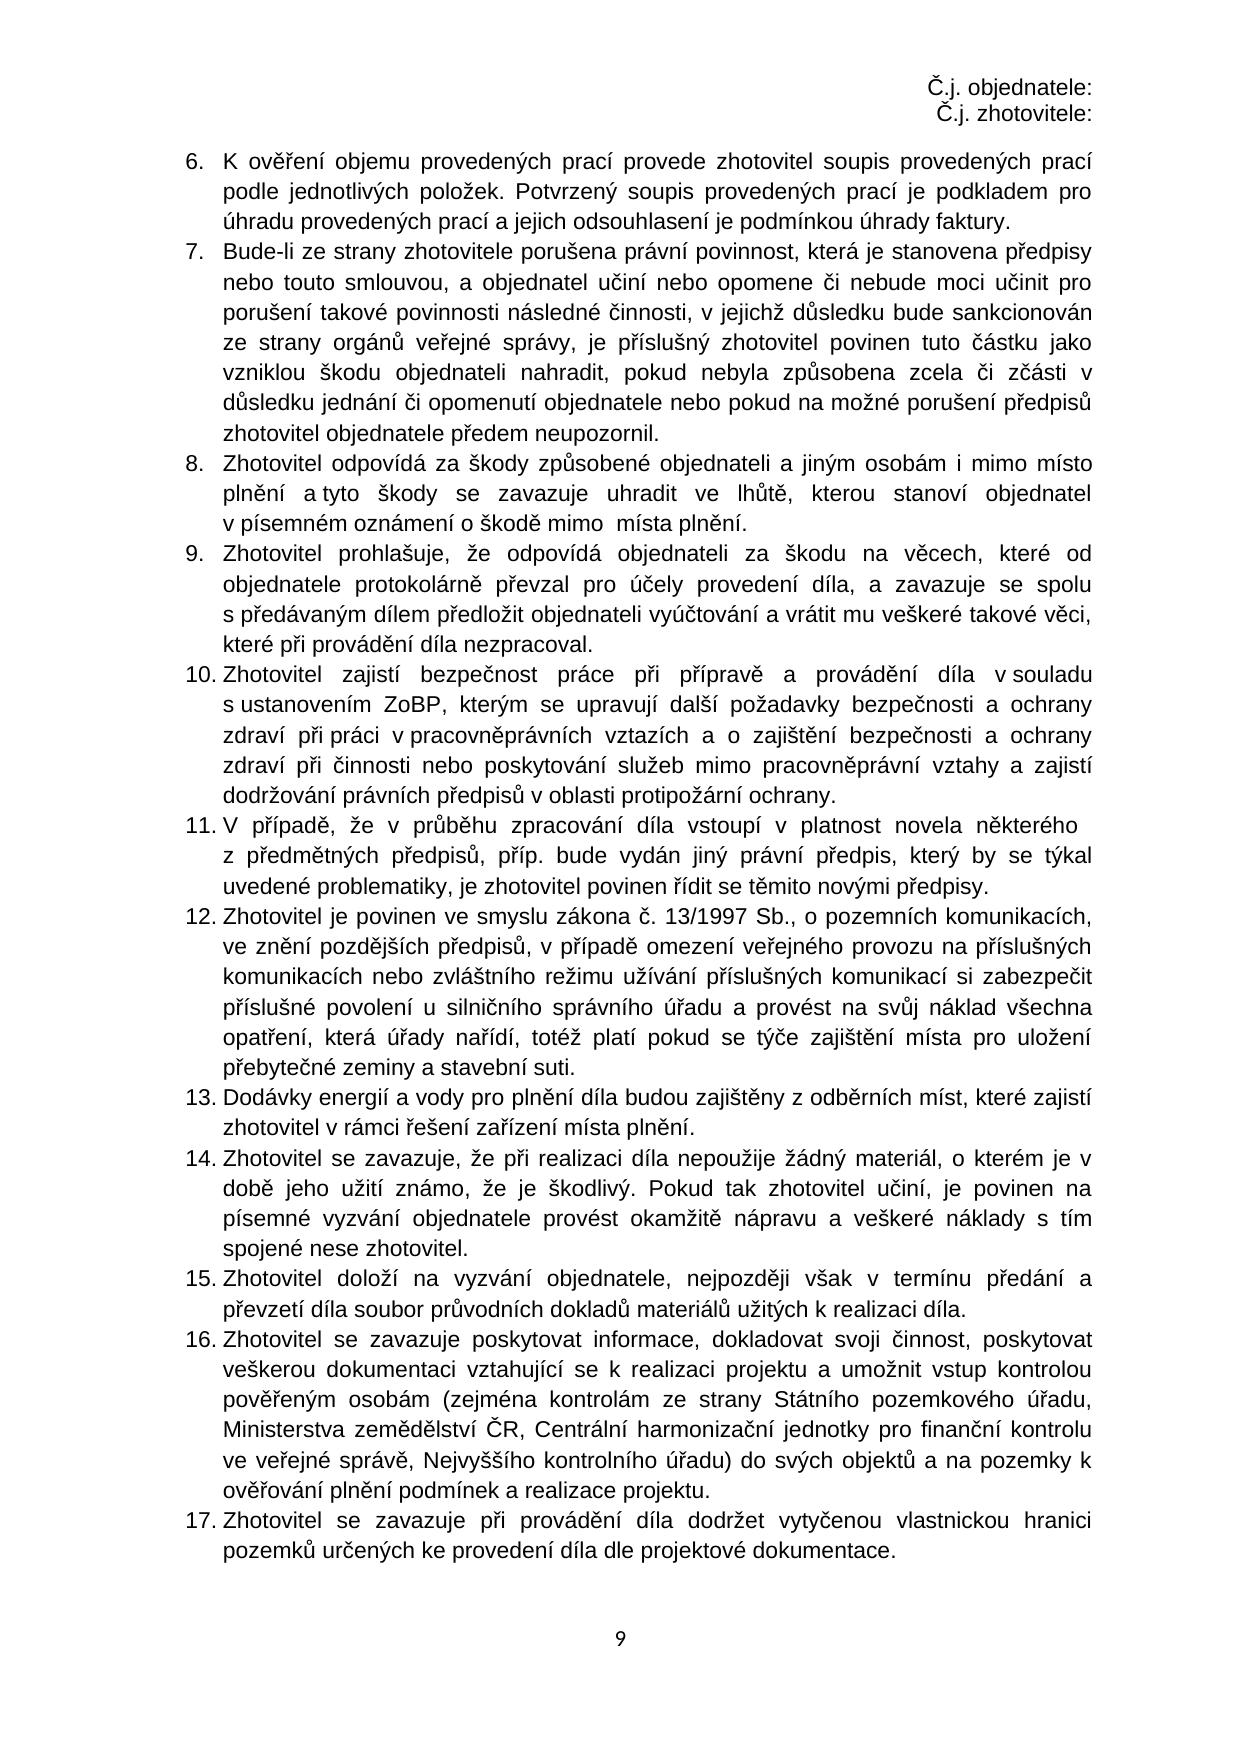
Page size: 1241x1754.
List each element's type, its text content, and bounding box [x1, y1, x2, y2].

list Dodávky energií a vody pro plnění díla budou zajištěny z odběrních míst, které zajistí zhotovitel v rámci řešení zařízení místa plnění. [185, 1084, 1093, 1141]
list Zhotovitel odpovídá za škody způsobené objednateli a jiným osobám i mimo místo plnění a tyto škody se zavazuje uhradit ve lhůtě, kterou stanoví objednatel v písemném oznámení o škodě mimo místa plnění. [185, 450, 1093, 536]
list Zhotovitel je povinen ve smyslu zákona č. 13/1997 Sb., o pozemních komunikacích, ve znění pozdějších předpisů, v případě omezení veřejného provozu na příslušných komunikacích nebo zvláštního režimu užívání příslušných komunikací si zabezpečit příslušné povolení u silničního správního úřadu a provést na svůj náklad všechna opatření, která úřady nařídí, totéž platí pokud se týče zajištění místa pro uložení přebytečné zeminy a stavební suti. [185, 903, 1093, 1080]
list K ověření objemu provedených prací provede zhotovitel soupis provedených prací podle jednotlivých položek. Potvrzený soupis provedených prací je podkladem pro úhradu provedených prací a jejich odsouhlasení je podmínkou úhrady faktury. [185, 148, 1093, 234]
list Zhotovitel doloží na vyzvání objednatele, nejpozději však v termínu předání a převzetí díla soubor průvodních dokladů materiálů užitých k realizaci díla. [185, 1265, 1093, 1322]
list Zhotovitel zajistí bezpečnost práce při přípravě a provádění díla v souladu s ustanovením ZoBP, kterým se upravují další požadavky bezpečnosti a ochrany zdraví při práci v pracovněprávních vztazích a o zajištění bezpečnosti a ochrany zdraví při činnosti nebo poskytování služeb mimo pracovněprávní vztahy a zajistí dodržování právních předpisů v oblasti protipožární ochrany. [185, 661, 1093, 808]
list Zhotovitel se zavazuje poskytovat informace, dokladovat svoji činnost, poskytovat veškerou dokumentaci vztahující se k realizaci projektu a umožnit vstup kontrolou pověřeným osobám (zejména kontrolám ze strany Státního pozemkového úřadu, Ministerstva zemědělství ČR, Centrální harmonizační jednotky pro finanční kontrolu ve veřejné správě, Nejvyššího kontrolního úřadu) do svých objektů a na pozemky k ověřování plnění podmínek a realizace projektu. [185, 1326, 1093, 1503]
list Zhotovitel se zavazuje při provádění díla dodržet vytyčenou vlastnickou hranici pozemků určených ke provedení díla dle projektové dokumentace. [185, 1507, 1093, 1563]
list Zhotovitel prohlašuje, že odpovídá objednateli za škodu na věcech, které od objednatele protokolárně převzal pro účely provedení díla, a zavazuje se spolu s předávaným dílem předložit objednateli vyúčtování a vrátit mu veškeré takové věci, které při provádění díla nezpracoval. [185, 540, 1093, 657]
list V případě, že v průběhu zpracování díla vstoupí v platnost novela některého z předmětných předpisů, příp. bude vydán jiný právní předpis, který by se týkal uvedené problematiky, je zhotovitel povinen řídit se těmito novými předpisy. [185, 812, 1093, 899]
list Zhotovitel se zavazuje, že při realizaci díla nepoužije žádný materiál, o kterém je v době jeho užití známo, že je škodlivý. Pokud tak zhotovitel učiní, je povinen na písemné vyzvání objednatele provést okamžitě nápravu a veškeré náklady s tím spojené nese zhotovitel. [185, 1144, 1093, 1261]
list Bude-li ze strany zhotovitele porušena právní povinnost, která je stanovena předpisy nebo touto smlouvou, a objednatel učiní nebo opomene či nebude moci učinit pro porušení takové povinnosti následné činnosti, v jejichž důsledku bude sankcionován ze strany orgánů veřejné správy, je příslušný zhotovitel povinen tuto částku jako vzniklou škodu objednateli nahradit, pokud nebyla způsobena zcela či zčásti v důsledku jednání či opomenutí objednatele nebo pokud na možné porušení předpisů zhotovitel objednatele předem neupozornil. [185, 238, 1093, 446]
